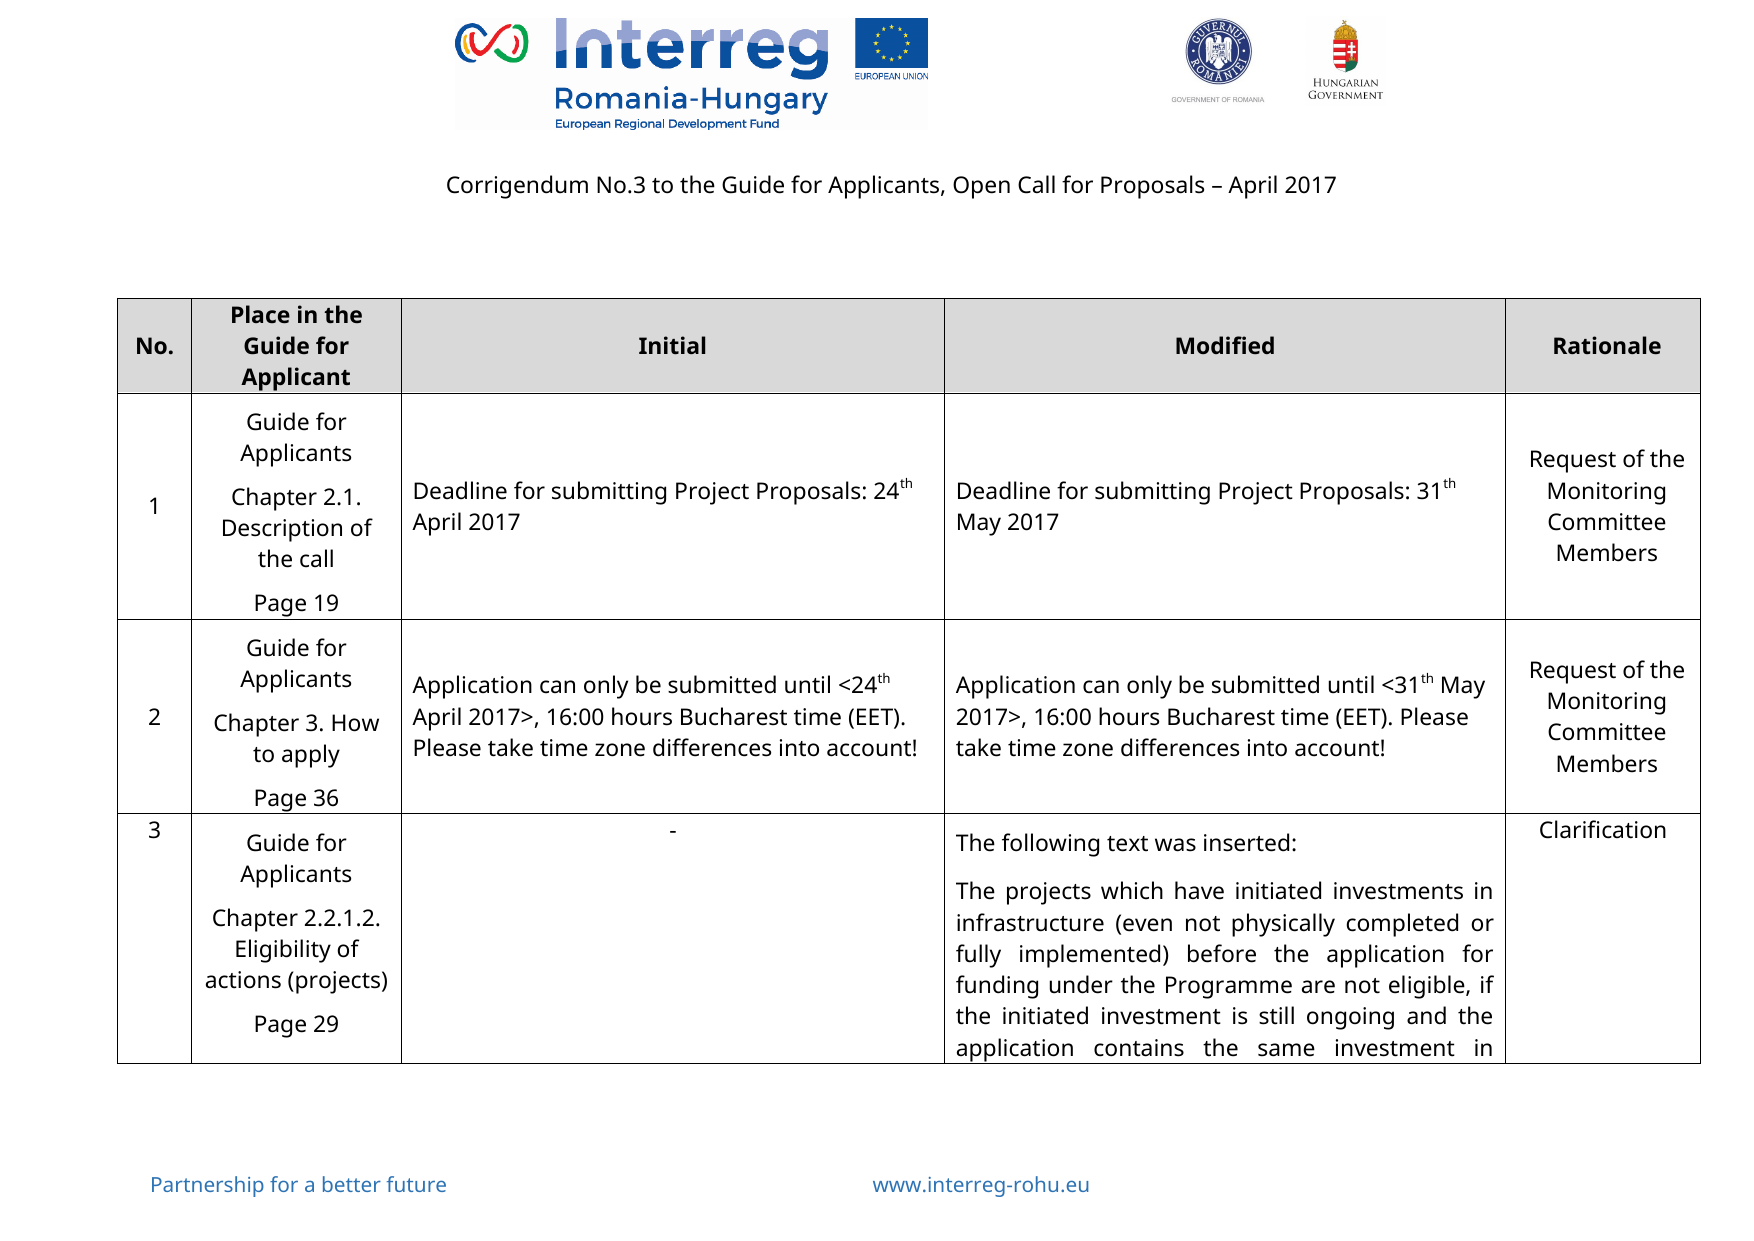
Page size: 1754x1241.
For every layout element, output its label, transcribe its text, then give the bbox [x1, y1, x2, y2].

picture [455, 18, 928, 130]
table_cell 2 [118, 620, 191, 813]
table_cell Request of the Monitoring Committee Members [1506, 394, 1700, 618]
table_cell Guide for Applicants Chapter 2.2.1.2. Eligibility of actions (projects) Page 29 [192, 814, 401, 1063]
table_header Rationale [1506, 299, 1700, 392]
table_cell Deadline for submitting Project Proposals: 31th May 2017 [945, 394, 1505, 618]
table_cell Request of the Monitoring Committee Members [1506, 620, 1700, 813]
table_cell 1 [118, 394, 191, 618]
table_cell Deadline for submitting Project Proposals: 24th April 2017 [402, 394, 944, 618]
picture [1305, 16, 1386, 106]
table_cell Application can only be submitted until <31th May 2017>, 16:00 hours Bucharest time (EET). Please take time zone differences into account! [945, 620, 1505, 813]
table_header Place in the Guide for Applicant [192, 299, 401, 392]
table_cell - [402, 814, 944, 1063]
table_cell 3 [118, 814, 191, 1063]
table_cell Guide for Applicants Chapter 3. How to apply Page 36 [192, 620, 401, 813]
table_header No. [118, 299, 191, 392]
table_cell Clarification [1506, 814, 1700, 1063]
table_header Initial [402, 299, 944, 392]
picture [1168, 17, 1266, 106]
table_header Modified [945, 299, 1505, 392]
table_cell Guide for Applicants Chapter 2.1. Description of the call Page 19 [192, 394, 401, 618]
table_cell Application can only be submitted until <24th April 2017>, 16:00 hours Bucharest time (EET). Please take time zone differences into account! [402, 620, 944, 813]
